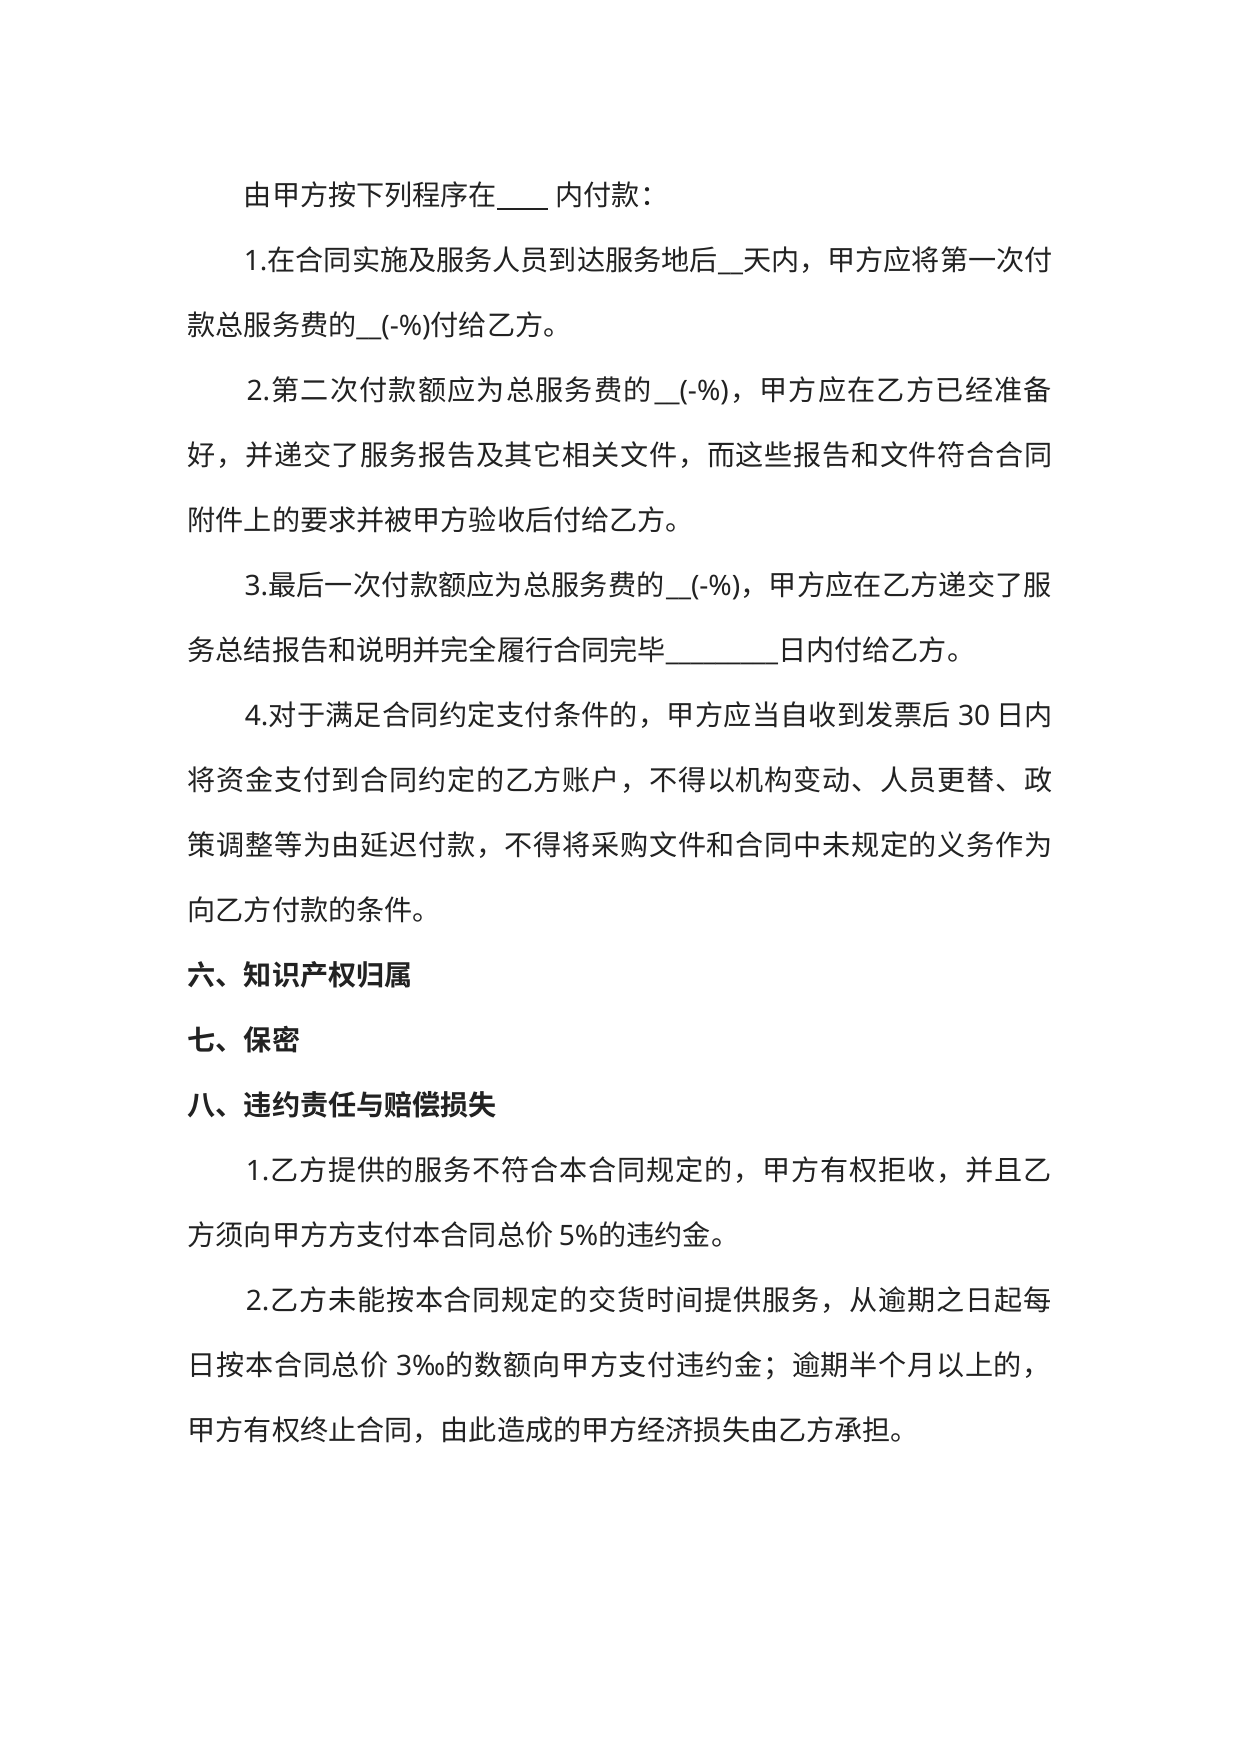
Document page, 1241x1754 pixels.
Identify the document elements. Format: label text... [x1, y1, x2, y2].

text 4.对于满足合同约定支付条件的，甲方应当自收到发票后30日内将资金支付到合同约定的乙方账户，不得以机构变动、人员更替、政策调整等为由延迟付款，不得将采购文件和合同中未规定的义务作为向乙方付款的条件。 [187, 682, 1053, 942]
text 八、违约责任与赔偿损失 [187, 1072, 1053, 1137]
text 3.最后一次付款额应为总服务费的__(-%)，甲方应在乙方递交了服务总结报告和说明并完全履行合同完毕_________日内付给乙方。 [187, 552, 1053, 682]
text 六、知识产权归属 [187, 942, 1053, 1007]
text 由甲方按下列程序在 内付款： [187, 162, 1053, 227]
text 2.乙方未能按本合同规定的交货时间提供服务，从逾期之日起每日按本合同总价3‰的数额向甲方支付违约金；逾期半个月以上的，甲方有权终止合同，由此造成的甲方经济损失由乙方承担。 [187, 1267, 1053, 1462]
text 1.在合同实施及服务人员到达服务地后__天内，甲方应将第一次付 款总服务费的__(-%)付给乙方。 [187, 227, 1053, 357]
text 1.乙方提供的服务不符合本合同规定的，甲方有权拒收，并且乙方须向甲方方支付本合同总价5%的违约金。 [187, 1137, 1053, 1267]
text 2.第二次付款额应为总服务费的__(-%)，甲方应在乙方已经准备好，并递交了服务报告及其它相关文件，而这些报告和文件符合合同附件上的要求并被甲方验收后付给乙方。 [187, 357, 1053, 552]
text 七、保密 [187, 1007, 1053, 1072]
